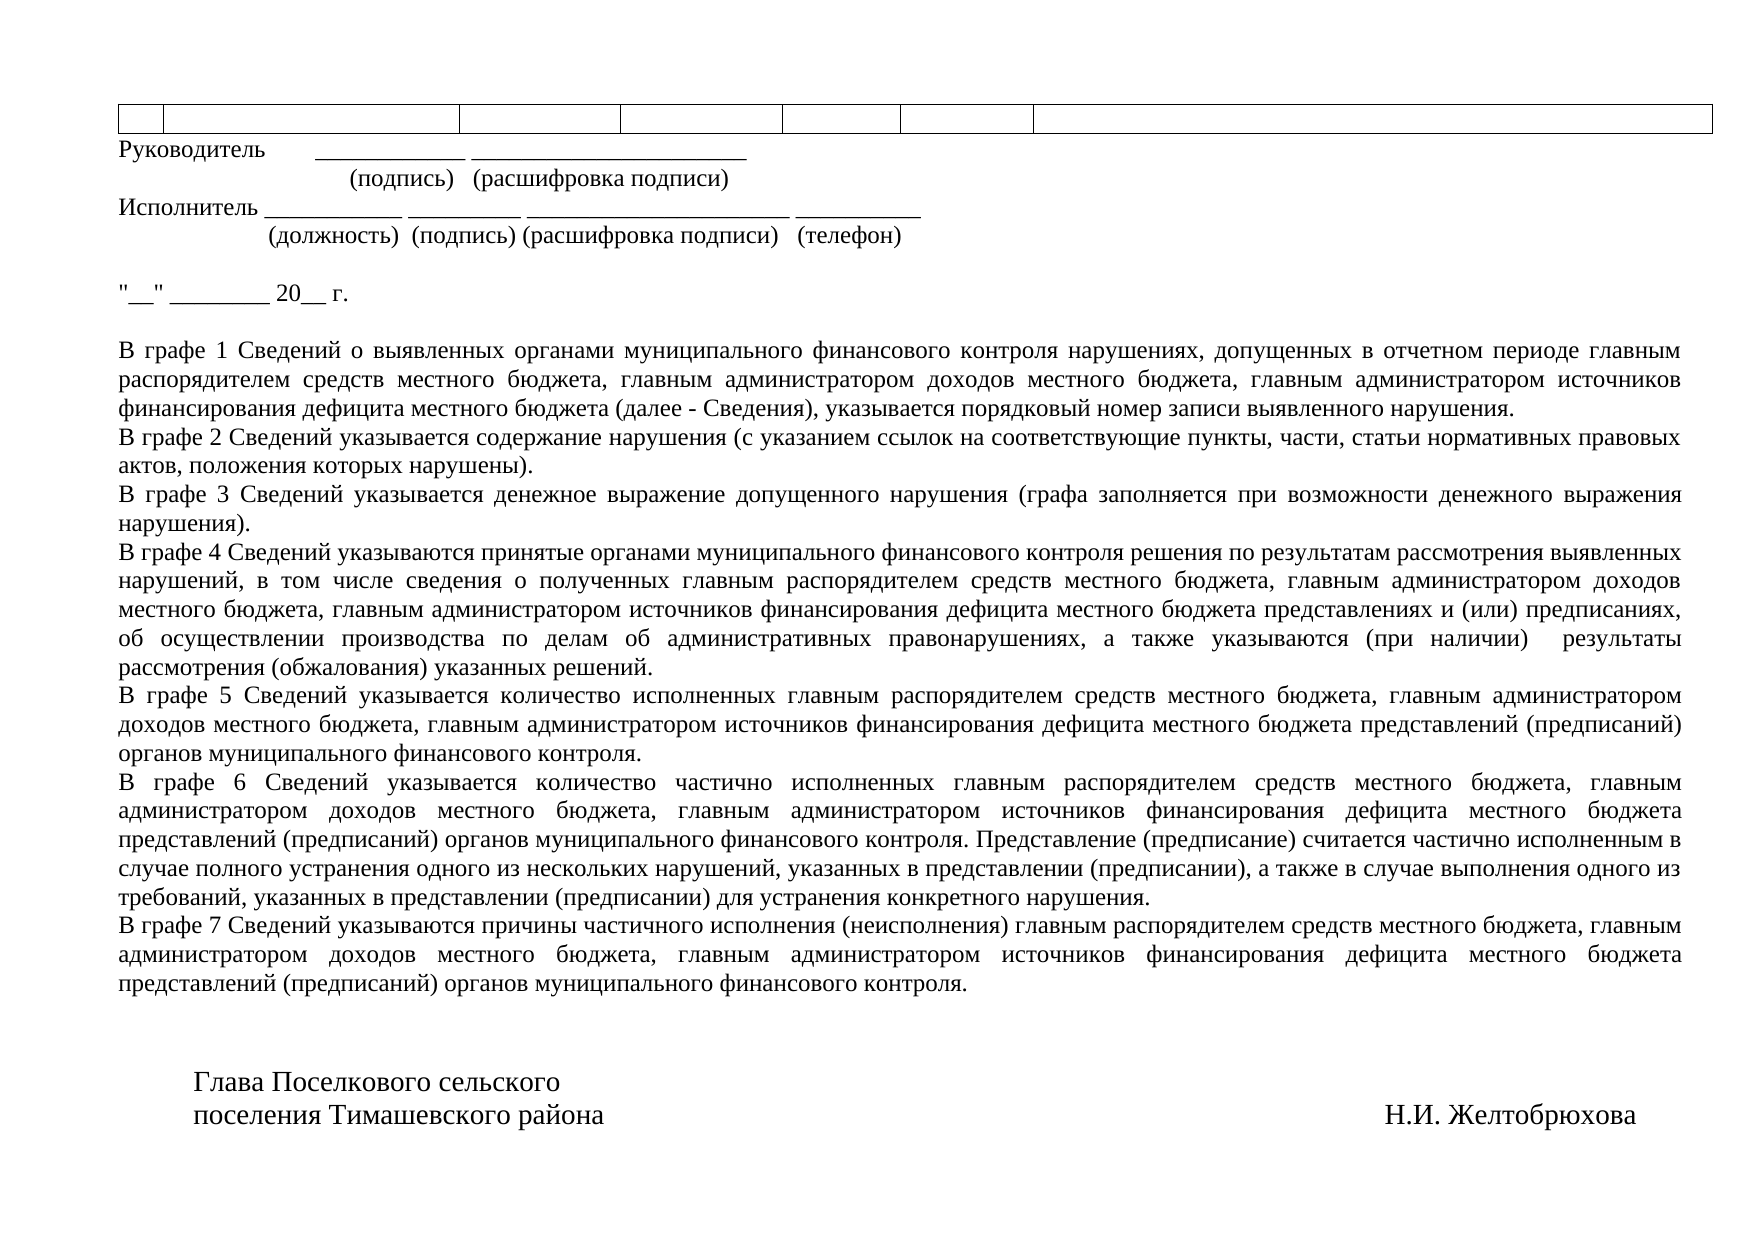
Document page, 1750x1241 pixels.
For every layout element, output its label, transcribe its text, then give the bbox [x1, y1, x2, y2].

table_cell [621, 105, 782, 133]
text (должность) (подпись) (расшифровка подписи) (телефон) [118, 221, 1683, 249]
text В графе 1 Сведений о выявленных органами муниципального финансового контроля нарушениях, допущенных в отчетном периоде главным распорядителем средств местного бюджета, главным администратором доходов местного бюджета, главным администратором источников финансирования дефицита местного бюджета (далее - Сведения), указывается порядковый номер записи выявленного нарушения. [118, 336, 1683, 422]
text В графе 3 Сведений указывается денежное выражение допущенного нарушения (графа заполняется при возможности денежного выражения нарушения). [118, 479, 1683, 537]
table_cell [901, 105, 1033, 133]
table_cell [119, 105, 163, 133]
text Глава Поселкового сельского [118, 1064, 1683, 1097]
text В графе 7 Сведений указываются причины частичного исполнения (неисполнения) главным распорядителем средств местного бюджета, главным администратором доходов местного бюджета, главным администратором источников финансирования дефицита местного бюджета представлений (предписаний) органов муниципального финансового контроля. [118, 911, 1683, 997]
text "__" ________ 20__ г. [118, 278, 1683, 307]
table_cell [460, 105, 620, 133]
text поселения Тимашевского района Н.И. Желтобрюхова [118, 1097, 1683, 1131]
table_cell [1034, 105, 1712, 133]
text В графе 4 Сведений указываются принятые органами муниципального финансового контроля решения по результатам рассмотрения выявленных нарушений, в том числе сведения о полученных главным распорядителем средств местного бюджета, главным администратором доходов местного бюджета, главным администратором источников финансирования дефицита местного бюджета представлениях и (или) предписаниях, об осуществлении производства по делам об административных правонарушениях, а также указываются (при наличии) результаты рассмотрения (обжалования) указанных решений. [118, 537, 1683, 681]
table_cell [164, 105, 459, 133]
text В графе 5 Сведений указывается количество исполненных главным распорядителем средств местного бюджета, главным администратором доходов местного бюджета, главным администратором источников финансирования дефицита местного бюджета представлений (предписаний) органов муниципального финансового контроля. [118, 681, 1683, 767]
text (подпись) (расшифровка подписи) [118, 163, 1683, 192]
text В графе 6 Сведений указывается количество частично исполненных главным распорядителем средств местного бюджета, главным администратором доходов местного бюджета, главным администратором источников финансирования дефицита местного бюджета представлений (предписаний) органов муниципального финансового контроля. Представление (предписание) считается частично исполненным в случае полного устранения одного из нескольких нарушений, указанных в представлении (предписании), а также в случае выполнения одного из требований, указанных в представлении (предписании) для устранения конкретного нарушения. [118, 767, 1683, 911]
text Исполнитель ___________ _________ _____________________ __________ [118, 192, 1683, 221]
text Руководитель ____________ ______________________ [118, 134, 1683, 163]
table_cell [783, 105, 900, 133]
text В графе 2 Сведений указывается содержание нарушения (с указанием ссылок на соответствующие пункты, части, статьи нормативных правовых актов, положения которых нарушены). [118, 422, 1683, 479]
